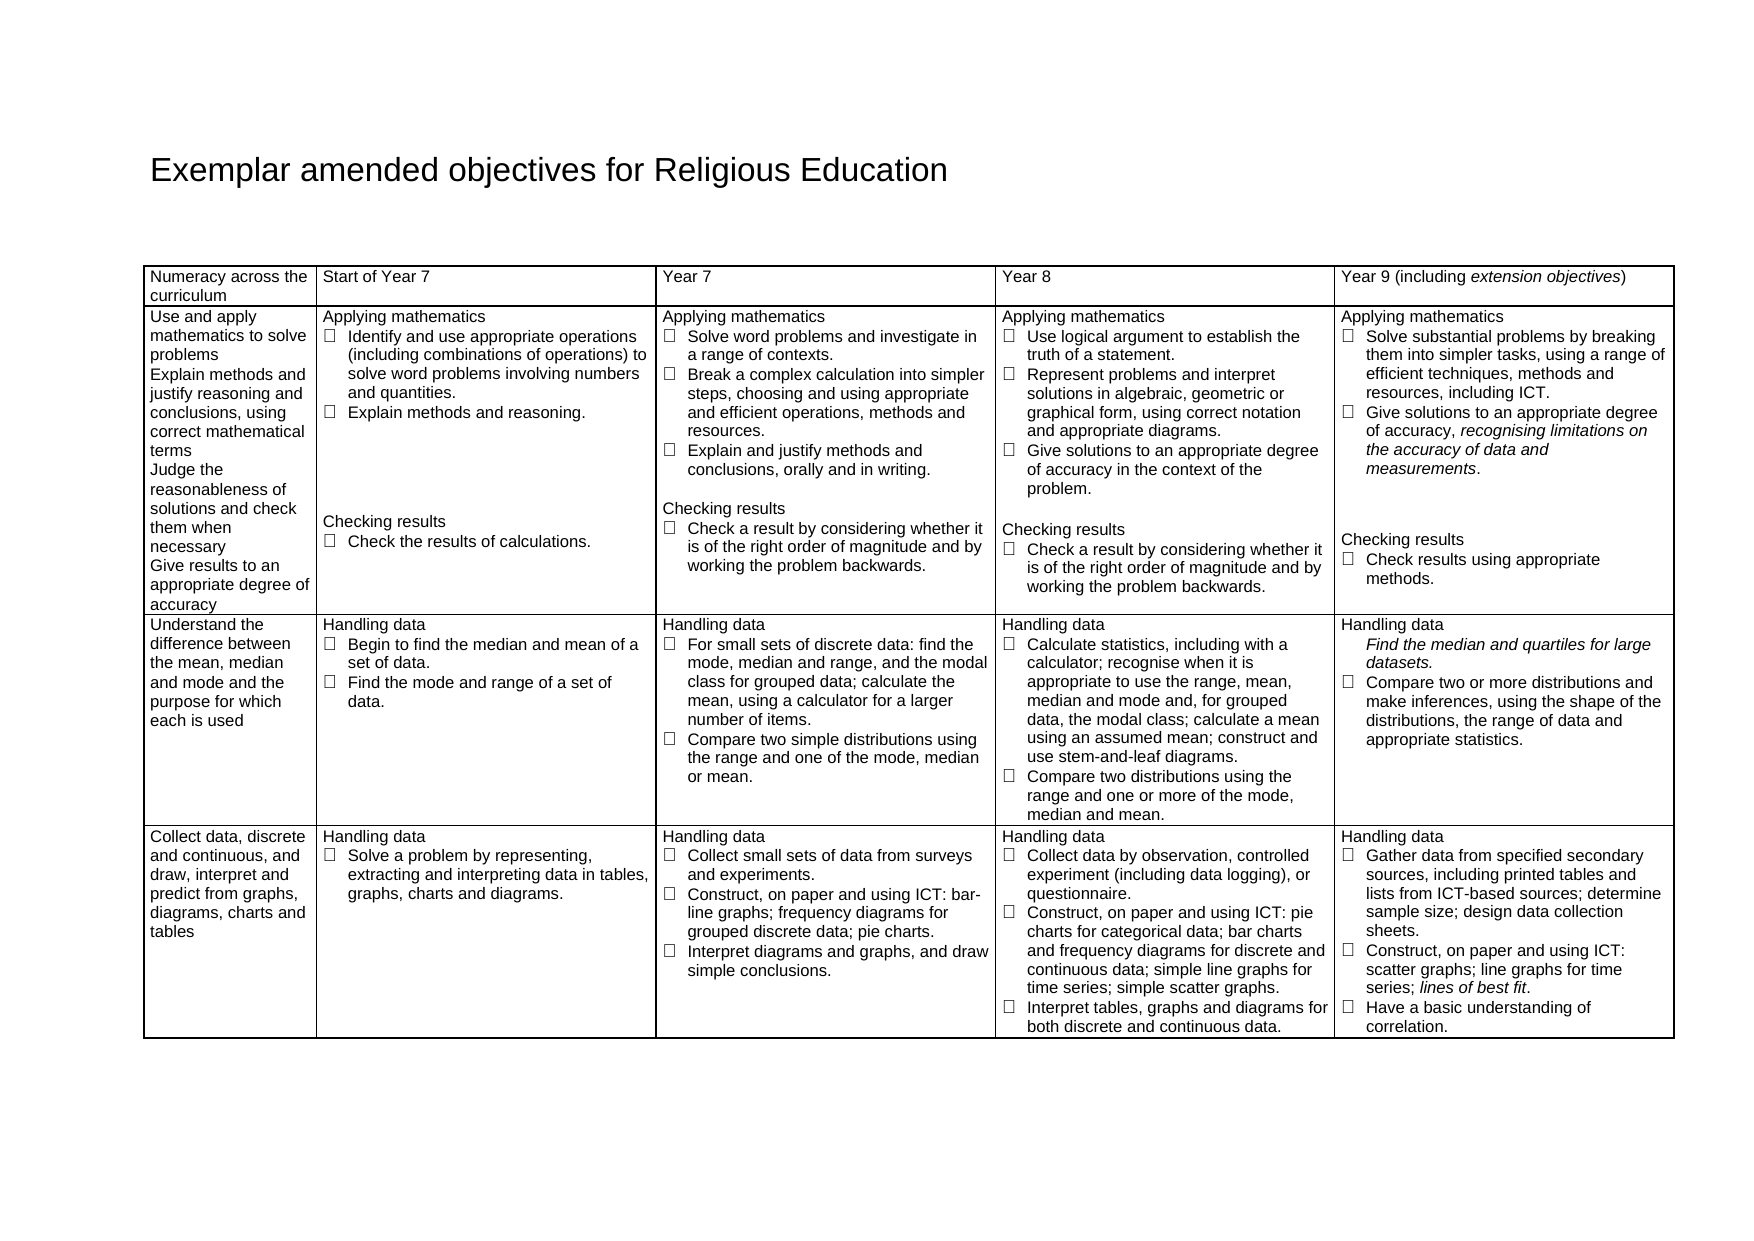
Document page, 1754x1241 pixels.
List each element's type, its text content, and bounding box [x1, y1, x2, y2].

text Exemplar amended objectives for Religious Education [150, 150, 1604, 188]
table_cell Collect data, discrete and continuous, and draw, interpret and predict from graphs, diagrams, charts and tables [145, 826, 316, 1037]
table_cell Handling data Find the median and quartiles for large datasets. Compare two or more distributions and make inferences, using the shape of the distributions, the range of data and appropriate statistics. [1335, 615, 1673, 825]
table_cell Handling data Collect small sets of data from surveys and experiments. Construct, on paper and using ICT: bar-line graphs; frequency diagrams for grouped discrete data; pie charts. Interpret diagrams and graphs, and draw simple conclusions. [657, 826, 995, 1037]
table_header Numeracy across the curriculum [145, 267, 316, 305]
table_cell Handling data Gather data from specified secondary sources, including printed tables and lists from ICT-based sources; determine sample size; design data collection sheets. Construct, on paper and using ICT: scatter graphs; line graphs for time series; lines of best fit. Have a basic understanding of correlation. [1335, 826, 1673, 1037]
table_cell Handling data Begin to find the median and mean of a set of data. Find the mode and range of a set of data. [317, 615, 655, 825]
table_cell Understand the difference between the mean, median and mode and the purpose for which each is used [145, 615, 316, 825]
table_header Start of Year 7 [317, 267, 655, 305]
table_cell Applying mathematics Solve substantial problems by breaking them into simpler tasks, using a range of efficient techniques, methods and resources, including ICT. Give solutions to an appropriate degree of accuracy, recognising limitations on the accuracy of data and measurements. Checking results Check results using appropriate methods. [1335, 307, 1673, 613]
table_header Year 9 (including extension objectives) [1335, 267, 1673, 305]
table_header Year 8 [996, 267, 1334, 305]
table_header Year 7 [657, 267, 995, 305]
table_cell Applying mathematics Use logical argument to establish the truth of a statement. Represent problems and interpret solutions in algebraic, geometric or graphical form, using correct notation and appropriate diagrams. Give solutions to an appropriate degree of accuracy in the context of the problem. Checking results Check a result by considering whether it is of the right order of magnitude and by working the problem backwards. [996, 307, 1334, 613]
table_cell Applying mathematics Solve word problems and investigate in a range of contexts. Break a complex calculation into simpler steps, choosing and using appropriate and efficient operations, methods and resources. Explain and justify methods and conclusions, orally and in writing. Checking results Check a result by considering whether it is of the right order of magnitude and by working the problem backwards. [657, 307, 995, 613]
table_cell Handling data Calculate statistics, including with a calculator; recognise when it is appropriate to use the range, mean, median and mode and, for grouped data, the modal class; calculate a mean using an assumed mean; construct and use stem-and-leaf diagrams. Compare two distributions using the range and one or more of the mode, median and mean. [996, 615, 1334, 825]
table_cell Applying mathematics Identify and use appropriate operations (including combinations of operations) to solve word problems involving numbers and quantities. Explain methods and reasoning. Checking results Check the results of calculations. [317, 307, 655, 613]
table_cell Handling data Collect data by observation, controlled experiment (including data logging), or questionnaire. Construct, on paper and using ICT: pie charts for categorical data; bar charts and frequency diagrams for discrete and continuous data; simple line graphs for time series; simple scatter graphs. Interpret tables, graphs and diagrams for both discrete and continuous data. [996, 826, 1334, 1037]
table_cell Handling data Solve a problem by representing, extracting and interpreting data in tables, graphs, charts and diagrams. [317, 826, 655, 1037]
table_cell Use and apply mathematics to solve problems Explain methods and justify reasoning and conclusions, using correct mathematical terms Judge the reasonableness of solutions and check them when necessary Give results to an appropriate degree of accuracy [145, 307, 316, 613]
table_cell Handling data For small sets of discrete data: find the mode, median and range, and the modal class for grouped data; calculate the mean, using a calculator for a larger number of items. Compare two simple distributions using the range and one of the mode, median or mean. [657, 615, 995, 825]
